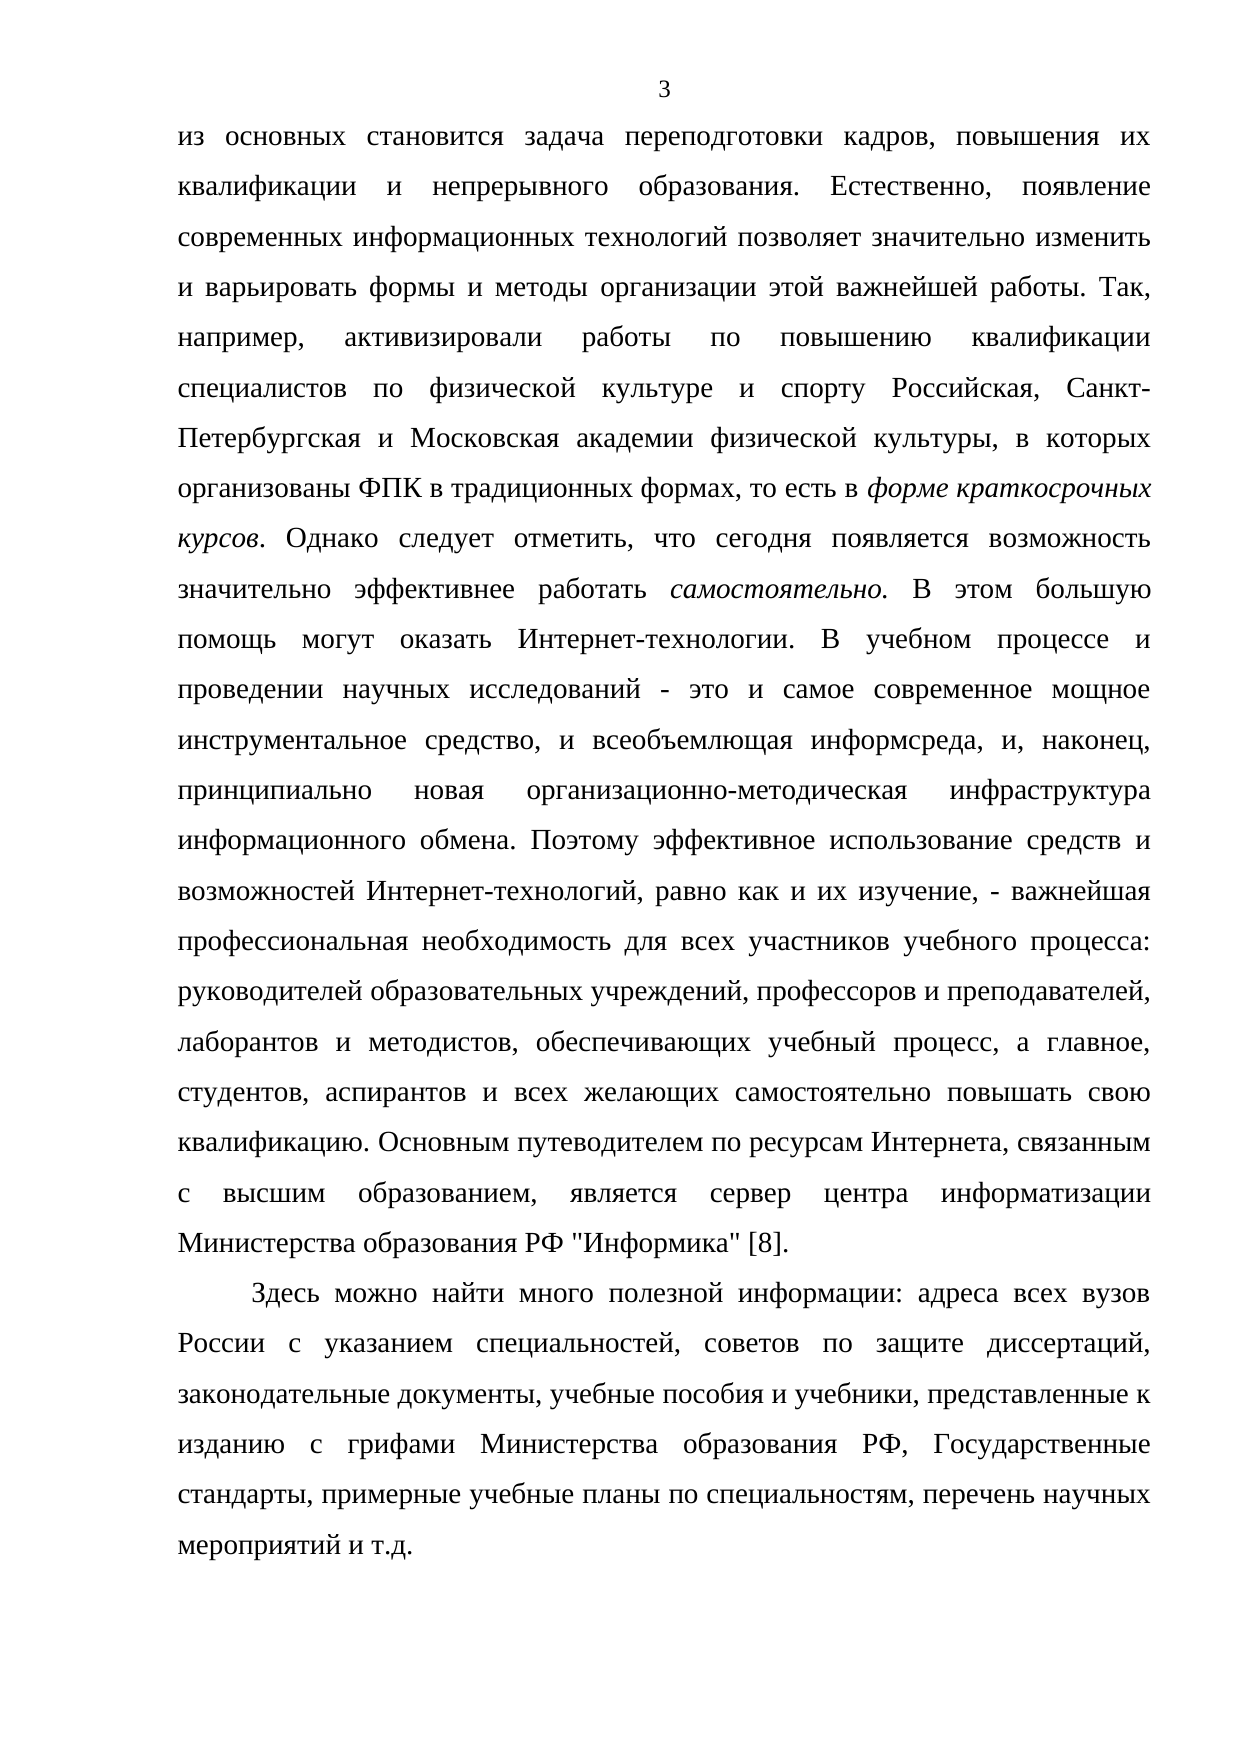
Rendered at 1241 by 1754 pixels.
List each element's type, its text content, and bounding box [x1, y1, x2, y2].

text Здесь можно найти много полезной информации: адреса всех вузов России с указанием специальностей, советов по защите диссертаций, законодательные документы, учебные пособия и учебники, представленные к изданию с грифами Министерства образования РФ, Государственные стандарты, примерные учебные планы по специальностям, перечень научных мероприятий и т.д. [177, 1275, 1152, 1560]
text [177, 118, 1152, 1258]
